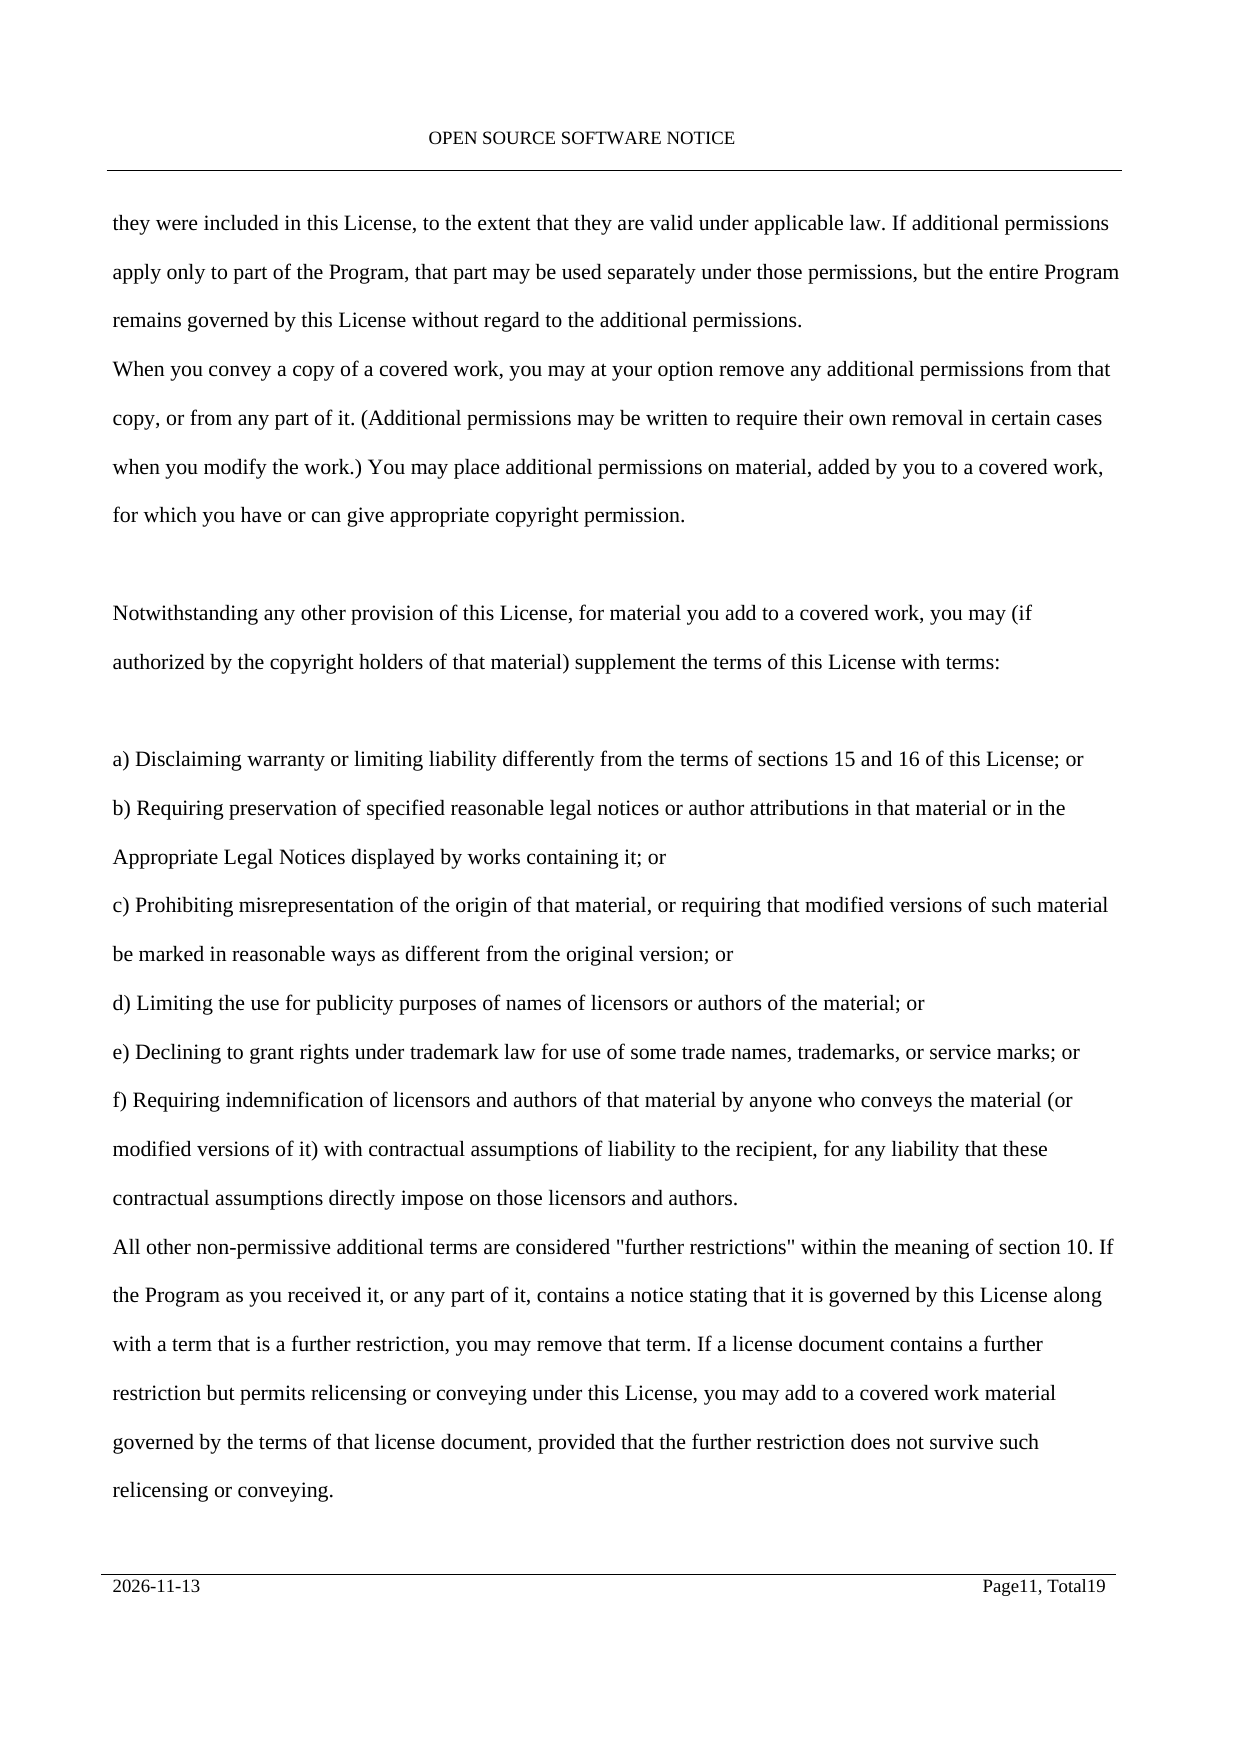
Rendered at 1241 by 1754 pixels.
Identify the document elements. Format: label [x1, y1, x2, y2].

text [112, 206, 1128, 1506]
